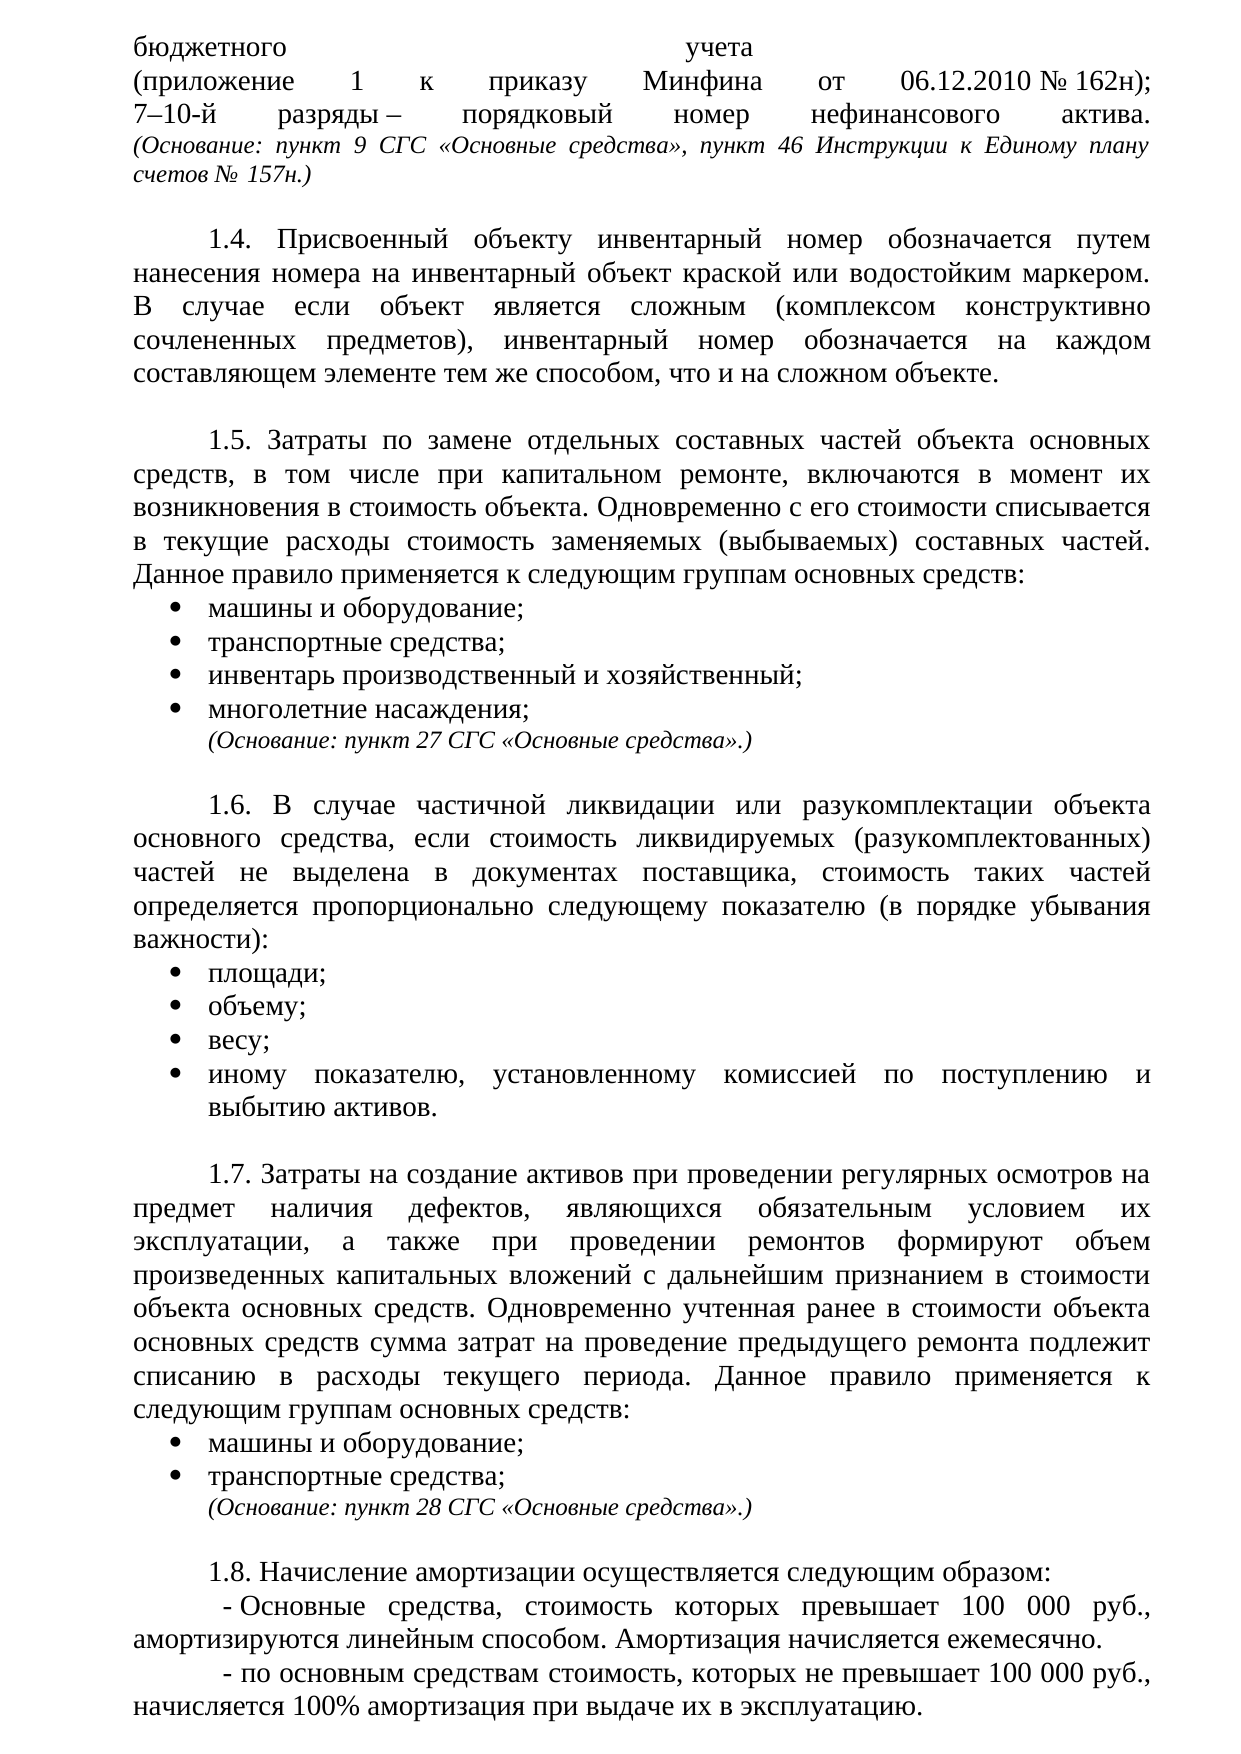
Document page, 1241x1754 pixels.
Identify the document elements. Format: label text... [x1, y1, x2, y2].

text - Основные средства, стоимость которых превышает 100 000 руб., амортизируются линейным способом. Амортизация начисляется ежемесячно. [133, 1588, 1152, 1655]
list объему; [170, 988, 1152, 1022]
text 1.6. В случае частичной ликвидации или разукомплектации объекта основного средства, если стоимость ликвидируемых (разукомплектованных) частей не выделена в документах поставщика, стоимость таких частей определяется пропорционально следующему показателю (в порядке убывания важности): [133, 787, 1152, 955]
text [133, 29, 1152, 188]
list инвентарь производственный и хозяйственный; [170, 657, 1152, 691]
list многолетние насаждения; [170, 691, 1152, 725]
text 1.7. Затраты на создание активов при проведении регулярных осмотров на предмет наличия дефектов, являющихся обязательным условием их эксплуатации, а также при проведении ремонтов формируют объем произведенных капитальных вложений с дальнейшим признанием в стоимости объекта основных средств. Одновременно учтенная ранее в стоимости объекта основных средств сумма затрат на проведение предыдущего ремонта подлежит списанию в расходы текущего периода. Данное правило применяется к следующим группам основных средств: [133, 1156, 1152, 1425]
text 1.5. Затраты по замене отдельных составных частей объекта основных средств, в том числе при капитальном ремонте, включаются в момент их возникновения в стоимость объекта. Одновременно с его стоимости списывается в текущие расходы стоимость заменяемых (выбываемых) составных частей. Данное правило применяется к следующим группам основных средств: [133, 422, 1152, 590]
list машины и оборудование; [170, 1425, 1152, 1458]
list весу; [170, 1022, 1152, 1056]
list иному показателю, установленному комиссией по поступлению и выбытию активов. [170, 1056, 1152, 1123]
list площади; [170, 955, 1152, 988]
list машины и оборудование; [170, 590, 1152, 624]
list транспортные средства; [170, 1458, 1152, 1492]
list транспортные средства; [170, 624, 1152, 657]
text 1.8. Начисление амортизации осуществляется следующим образом: [133, 1554, 1152, 1588]
text (Основание: пункт 27 СГС «Основные средства».) [133, 725, 1152, 753]
text (Основание: пункт 28 СГС «Основные средства».) [133, 1492, 1152, 1521]
text 1.4. Присвоенный объекту инвентарный номер обозначается путем нанесения номера на инвентарный объект краской или водостойким маркером. В случае если объект является сложным (комплексом конструктивно сочлененных предметов), инвентарный номер обозначается на каждом составляющем элементе тем же способом, что и на сложном объекте. [133, 221, 1152, 389]
text - по основным средствам стоимость, которых не превышает 100 000 руб., начисляется 100% амортизация при выдаче их в эксплуатацию. [133, 1655, 1152, 1722]
